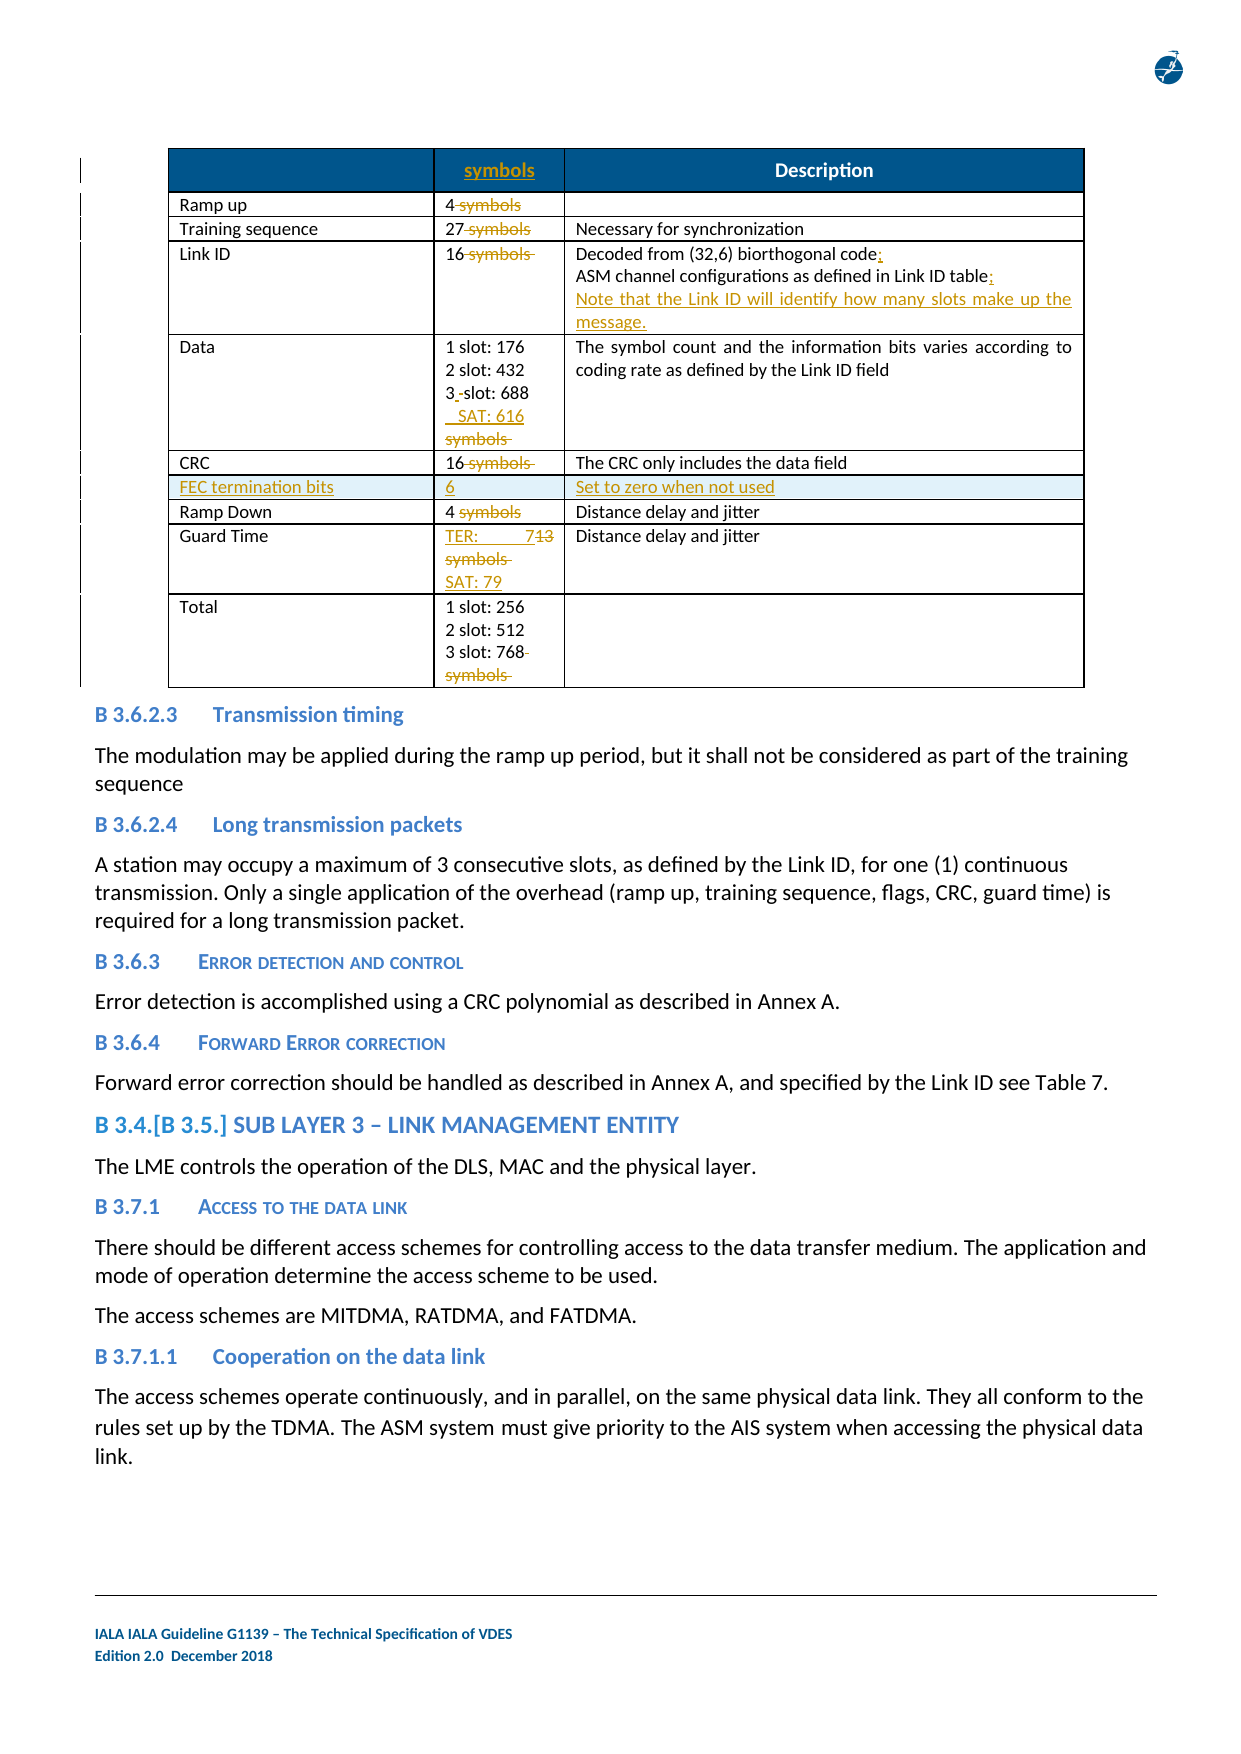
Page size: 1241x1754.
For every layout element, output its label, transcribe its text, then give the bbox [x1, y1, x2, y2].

list B 3.6.2.4 Long transmission packets [94, 810, 1157, 838]
text Sub layer 3 – link management entity [94, 1109, 1157, 1139]
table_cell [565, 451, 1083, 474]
text A station may occupy a maximum of 3 consecutive slots, as defined by the Link ID, for one (1) continuous transmission. Only a single application of the overhead (ramp up, training sequence, flags, CRC, guard time) is required for a long transmission packet. [94, 850, 1157, 934]
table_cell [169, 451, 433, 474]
list B 3.7.1.1 Cooperation on the data link [94, 1342, 1157, 1370]
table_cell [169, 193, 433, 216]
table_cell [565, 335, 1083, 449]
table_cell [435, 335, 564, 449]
list B 3.6.2.3 Transmission timing [94, 701, 1157, 729]
picture [1123, 0, 1241, 119]
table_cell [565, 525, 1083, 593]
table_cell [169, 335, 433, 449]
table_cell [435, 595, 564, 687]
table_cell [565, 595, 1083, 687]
text The access schemes operate continuously, and in parallel, on the same physical data link. They all conform to the rules set up by the TDMA. The ASM system must give priority to the AIS system when accessing the physical data link. [94, 1382, 1157, 1470]
list B 3.7.1 Access to the data link [94, 1192, 1157, 1220]
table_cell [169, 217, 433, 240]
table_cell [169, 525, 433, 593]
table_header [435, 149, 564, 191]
list B 3.6.4 Forward Error correction [94, 1028, 1157, 1056]
text The access schemes are MITDMA, RATDMA, and FATDMA. [94, 1301, 1157, 1329]
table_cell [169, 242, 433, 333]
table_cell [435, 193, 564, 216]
list B 3.6.3 Error detection and control [94, 947, 1157, 975]
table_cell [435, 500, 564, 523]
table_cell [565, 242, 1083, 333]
text The LME controls the operation of the DLS, MAC and the physical layer. [94, 1152, 1157, 1180]
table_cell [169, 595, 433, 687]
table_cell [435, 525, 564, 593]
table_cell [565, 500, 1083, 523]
text The modulation may be applied during the ramp up period, but it shall not be considered as part of the training sequence [94, 741, 1157, 797]
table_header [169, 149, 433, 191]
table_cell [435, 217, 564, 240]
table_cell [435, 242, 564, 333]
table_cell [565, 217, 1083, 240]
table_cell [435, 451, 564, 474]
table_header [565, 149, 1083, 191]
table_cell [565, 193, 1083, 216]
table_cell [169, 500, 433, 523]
text Error detection is accomplished using a CRC polynomial as described in Annex A. [94, 987, 1157, 1015]
text There should be different access schemes for controlling access to the data transfer medium. The application and mode of operation determine the access scheme to be used. [94, 1233, 1157, 1289]
text Forward error correction should be handled as described in Annex A, and specified by the Link ID see Table 7. [94, 1068, 1157, 1096]
